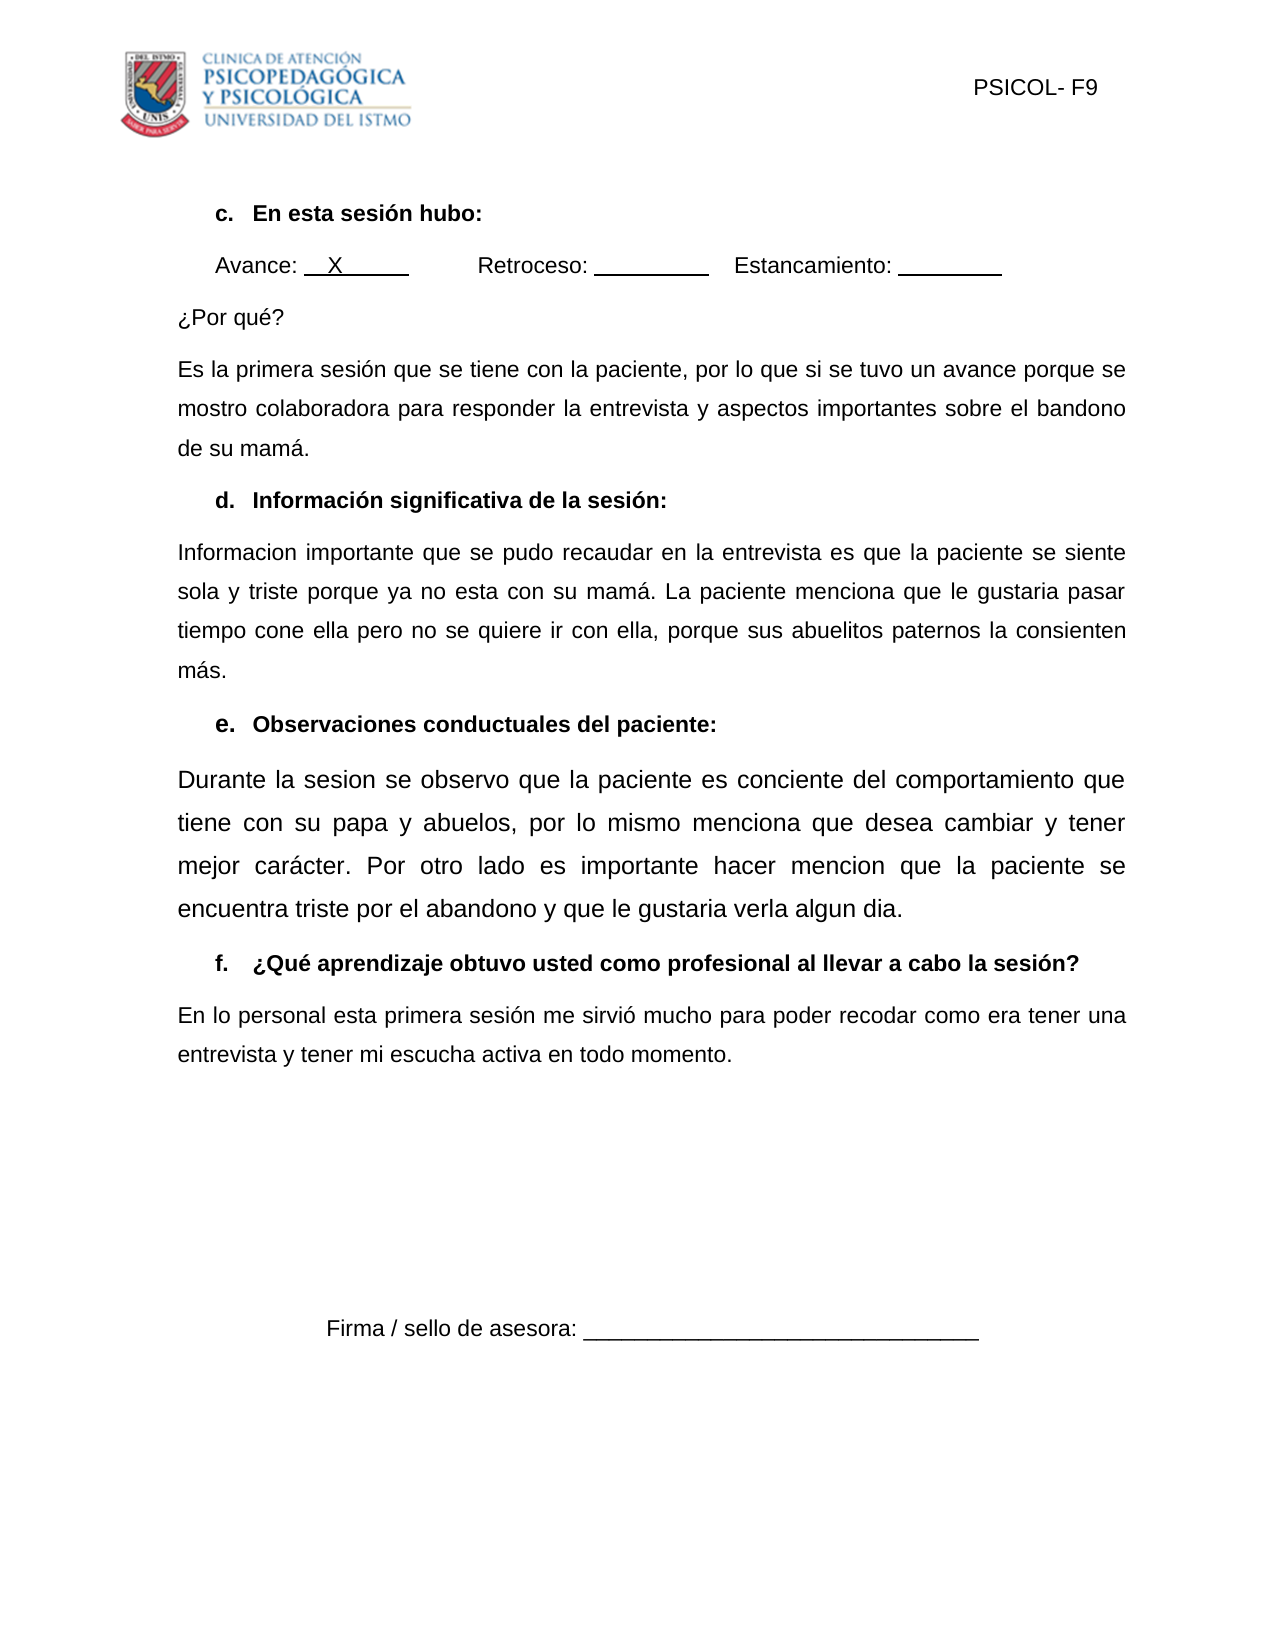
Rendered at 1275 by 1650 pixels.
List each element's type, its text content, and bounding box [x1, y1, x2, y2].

list Información significativa de la sesión: [215, 487, 1127, 513]
list ¿Qué aprendizaje obtuvo usted como profesional al llevar a cabo la sesión? [215, 949, 1127, 976]
text Es la primera sesión que se tiene con la paciente, por lo que si se tuvo un avance porque se mostro colaboradora para responder la entrevista y aspectos importantes sobre el bandono de su mamá. [177, 356, 1127, 461]
picture [65, 20, 437, 148]
text ¿Por qué? [177, 304, 1127, 330]
text Avance: X Retroceso: Estancamiento: [215, 252, 1127, 278]
text Firma / sello de asesora: _______________________________ [177, 1315, 1127, 1342]
text Informacion importante que se pudo recaudar en la entrevista es que la paciente se siente sola y triste porque ya no esta con su mamá. La paciente menciona que le gustaria pasar tiempo cone ella pero no se quiere ir con ella, porque sus abuelitos paternos la consienten más. [177, 538, 1127, 683]
list Observaciones conductuales del paciente: [215, 709, 1127, 738]
list En esta sesión hubo: [215, 200, 1127, 226]
text En lo personal esta primera sesión me sirvió mucho para poder recodar como era tener una entrevista y tener mi escucha activa en todo momento. [177, 1002, 1127, 1186]
text Durante la sesion se observo que la paciente es conciente del comportamiento que tiene con su papa y abuelos, por lo mismo menciona que desea cambiar y tener mejor carácter. Por otro lado es importante hacer mencion que la paciente se encuentra triste por el abandono y que le gustaria verla algun dia. [177, 764, 1127, 923]
